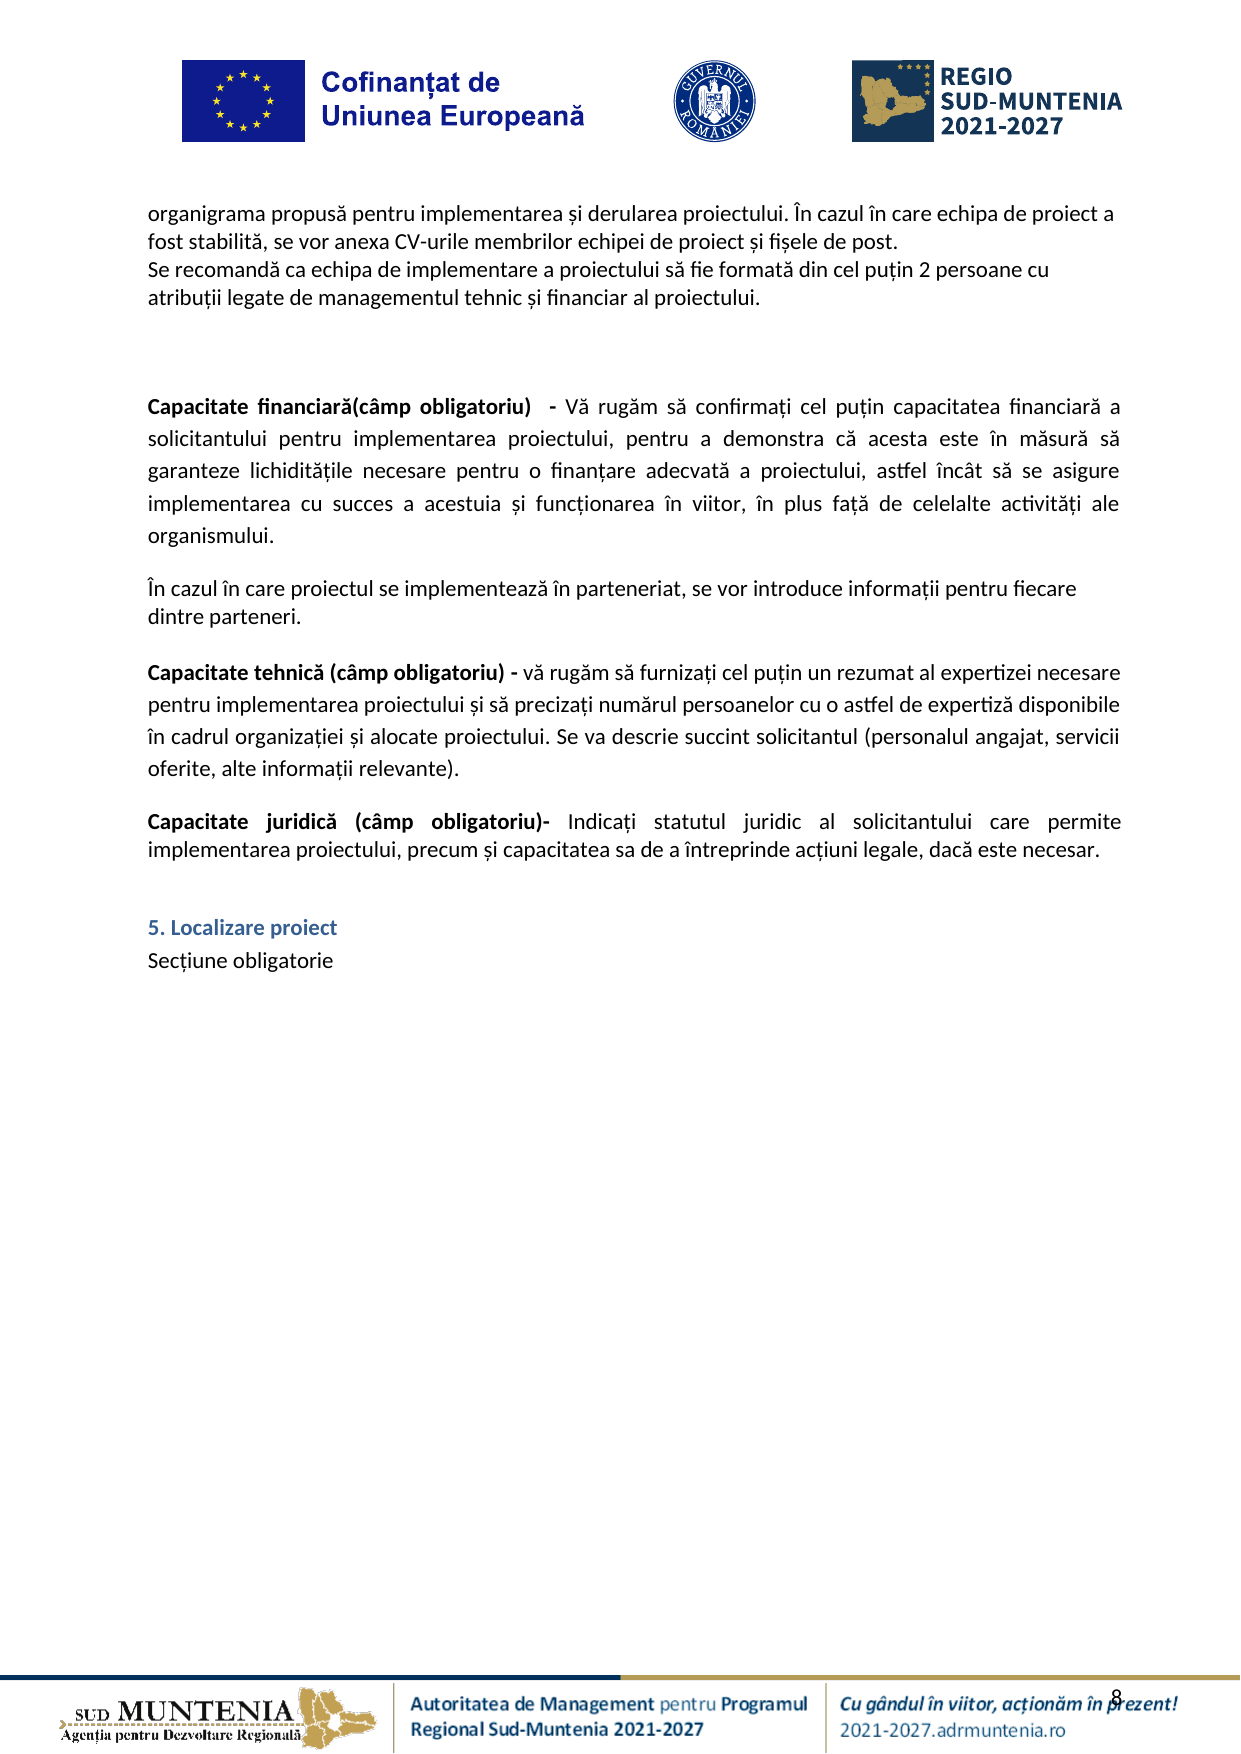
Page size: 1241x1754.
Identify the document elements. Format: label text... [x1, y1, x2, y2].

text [148, 199, 1122, 255]
text Capacitate tehnică (câmp obligatoriu) - vă rugăm să furnizați cel puțin un rezumat al expertizei necesare pentru implementarea proiectului și să precizați numărul persoanelor cu o astfel de expertiză disponibile în cadrul organizației și alocate proiectului. Se va descrie succint solicitantul (personalul angajat, servicii oferite, alte informații relevante). [148, 658, 1122, 782]
text Secțiune obligatorie [148, 946, 1122, 974]
text În cazul în care proiectul se implementează în parteneriat, se vor introduce informații pentru fiecare dintre parteneri. [148, 574, 1122, 630]
text Capacitate financiară(câmp obligatoriu) - Vă rugăm să confirmați cel puțin capacitatea financiară a solicitantului pentru implementarea proiectului, pentru a demonstra că acesta este în măsură să garanteze lichiditățile necesare pentru o finanțare adecvată a proiectului, astfel încât să se asigure implementarea cu succes a acestuia și funcționarea în viitor, în plus față de celelalte activități ale organismului. [148, 392, 1122, 549]
text Se recomandă ca echipa de implementare a proiectului să fie formată din cel puțin 2 persoane cu atribuții legate de managementul tehnic și financiar al proiectului. [148, 255, 1122, 311]
subtitle 5. Localizare proiect [148, 913, 1122, 942]
picture [0, 1675, 1241, 1754]
text Capacitate juridică (câmp obligatoriu)- Indicați statutul juridic al solicitantului care permite implementarea proiectului, precum și capacitatea sa de a întreprinde acțiuni legale, dacă este necesar. [148, 807, 1122, 863]
